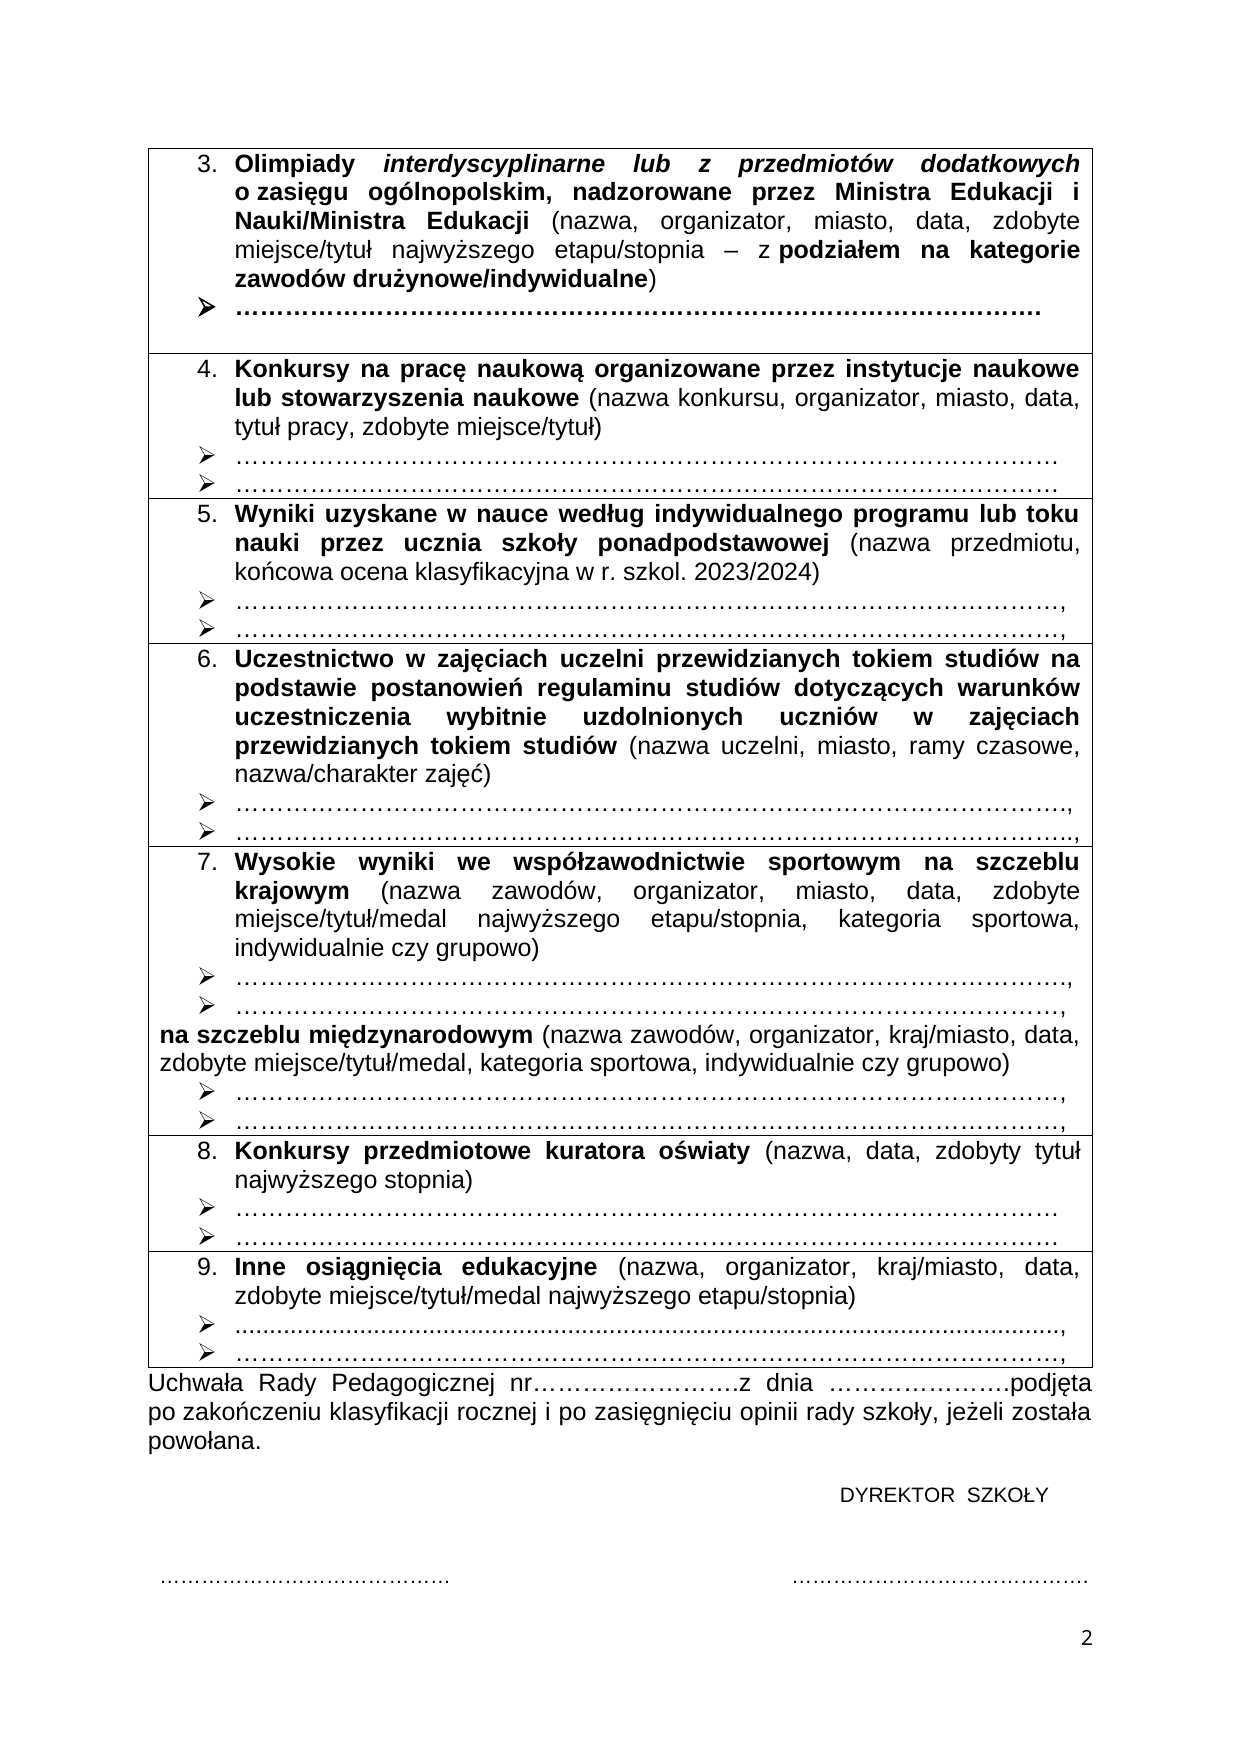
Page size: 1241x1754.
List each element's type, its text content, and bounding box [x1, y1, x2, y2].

table_cell Konkursy na pracę naukową organizowane przez instytucje naukowe lub stowarzyszenia naukowe (nazwa konkursu, organizator, miasto, data, tytuł pracy, zdobyte miejsce/tytuł) ……………………………………………………………………………………… ……………………………………………………………………………………… [149, 354, 1092, 498]
table_cell Olimpiady interdyscyplinarne lub z przedmiotów dodatkowych o zasięgu ogólnopolskim, nadzorowane przez Ministra Edukacji i Nauki/Ministra Edukacji (nazwa, organizator, miasto, data, zdobyte miejsce/tytuł najwyższego etapu/stopnia – z podziałem na kategorie zawodów drużynowe/indywidualne) ……………………………………………………………………………………. [149, 149, 1092, 353]
table_cell Konkursy przedmiotowe kuratora oświaty (nazwa, data, zdobyty tytuł najwyższego stopnia) ……………………………………………………………………………………… ……………………………………………………………………………………… [149, 1136, 1092, 1251]
text …………………………………… ……………………………………. [148, 1564, 1093, 1588]
text DYREKTOR SZKOŁY [148, 1483, 1093, 1507]
text Uchwała Rady Pedagogicznej nr…………………….z dnia ………………….podjęta po zakończeniu klasyfikacji rocznej i po zasięgnięciu opinii rady szkoły, jeżeli została powołana. [148, 1368, 1093, 1454]
table_cell Inne osiągnięcia edukacyjne (nazwa, organizator, kraj/miasto, data, zdobyte miejsce/tytuł/medal najwyższego etapu/stopnia) ......................................................................................................................., ………………………………………………………………………………………, [149, 1252, 1092, 1367]
table_cell Uczestnictwo w zajęciach uczelni przewidzianych tokiem studiów na podstawie postanowień regulaminu studiów dotyczących warunków uczestniczenia wybitnie uzdolnionych uczniów w zajęciach przewidzianych tokiem studiów (nazwa uczelni, miasto, ramy czasowe, nazwa/charakter zajęć) ………………………………………………………………………………………., ……………………………………………………………………………………….., [149, 644, 1092, 846]
table_cell Wyniki uzyskane w nauce według indywidualnego programu lub toku nauki przez ucznia szkoły ponadpodstawowej (nazwa przedmiotu, końcowa ocena klasyfikacyjna w r. szkol. 2023/2024) ………………………………………………………………………………………, ………………………………………………………………………………………, [149, 499, 1092, 643]
table_cell Wysokie wyniki we współzawodnictwie sportowym na szczeblu krajowym (nazwa zawodów, organizator, miasto, data, zdobyte miejsce/tytuł/medal najwyższego etapu/stopnia, kategoria sportowa, indywidualnie czy grupowo) ………………………………………………………………………………………., ………………………………………………………………………………………, na szczeblu międzynarodowym (nazwa zawodów, organizator, kraj/miasto, data, zdobyte miejsce/tytuł/medal, kategoria sportowa, indywidualnie czy grupowo) ………………………………………………………………………………………, ………………………………………………………………………………………, [149, 847, 1092, 1135]
